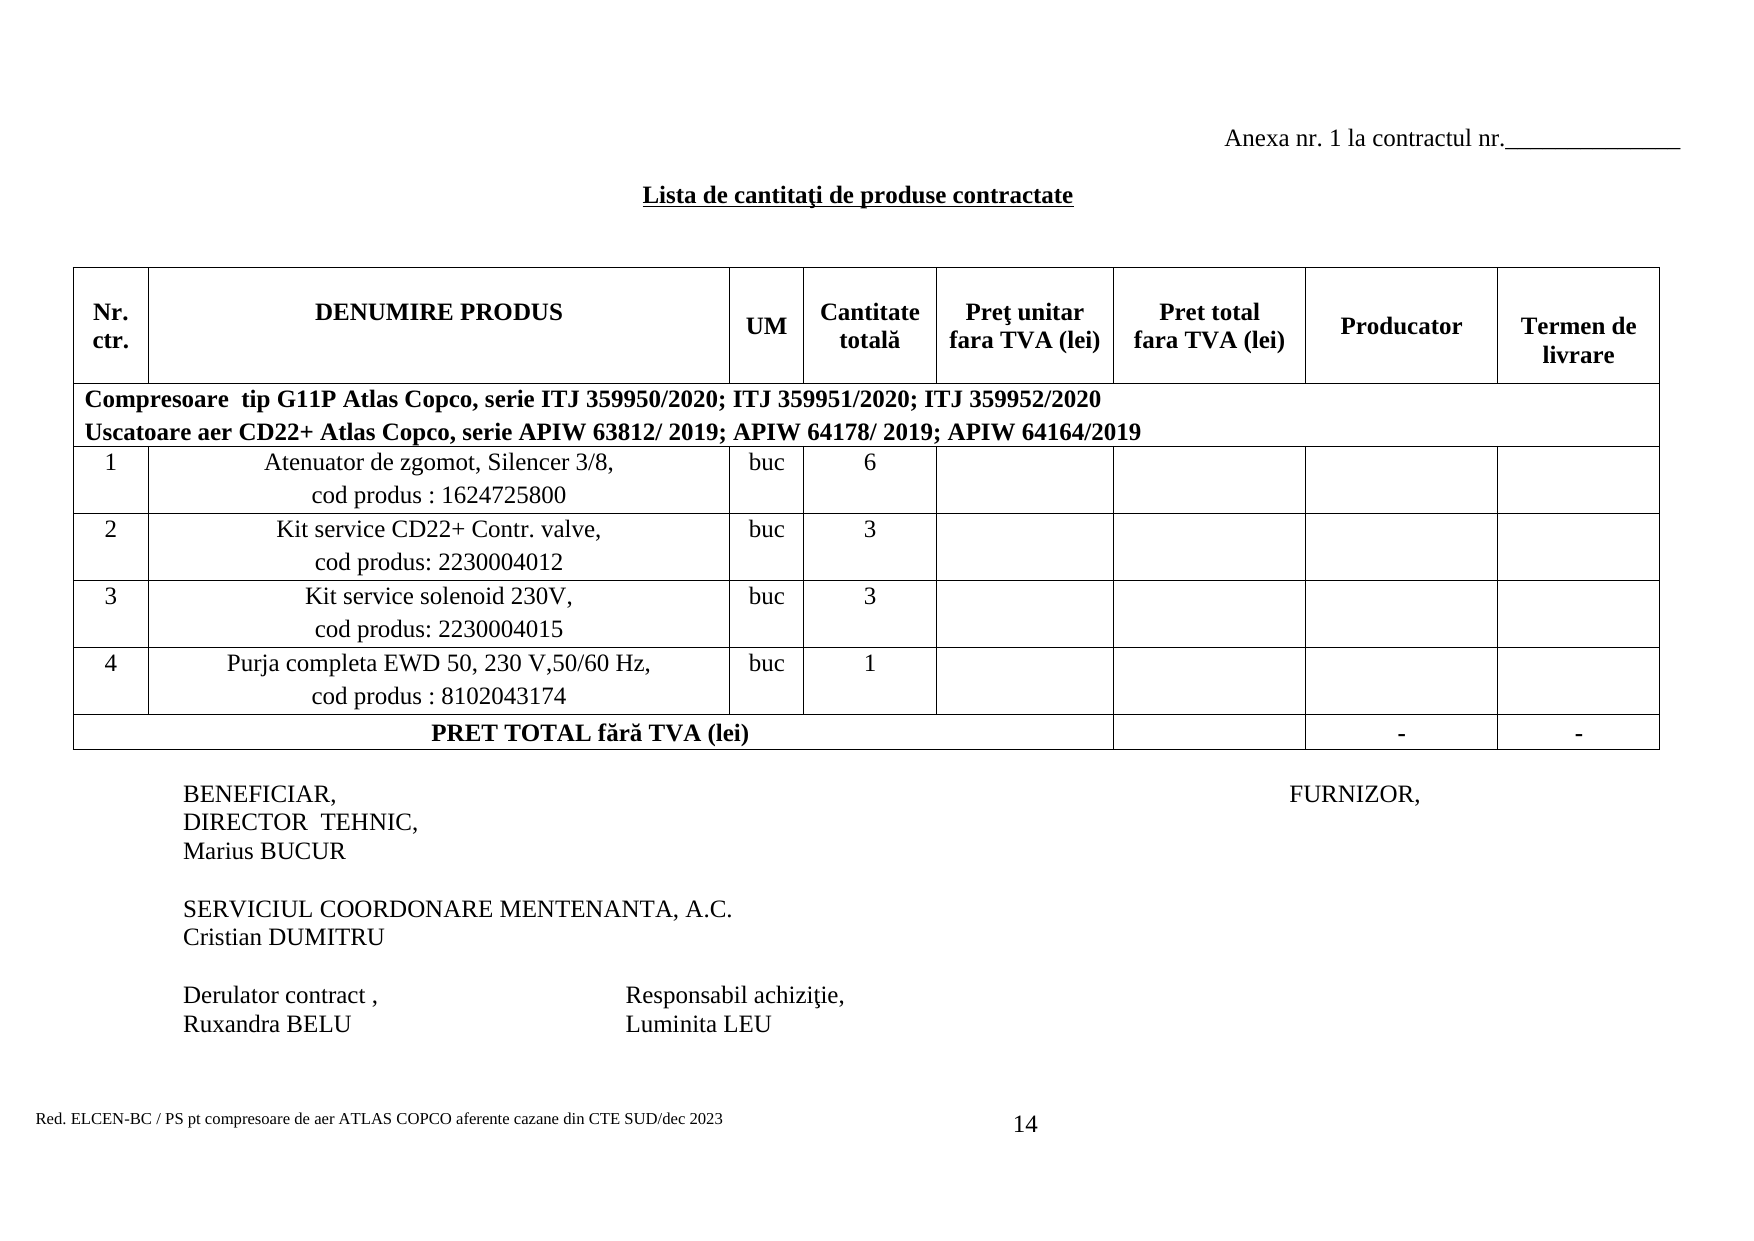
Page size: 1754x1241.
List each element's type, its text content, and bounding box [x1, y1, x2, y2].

table_cell [1306, 581, 1497, 647]
table_cell [937, 514, 1113, 580]
table_cell 1 [74, 447, 148, 513]
table_header Producator [1306, 268, 1497, 383]
table_cell 6 [804, 447, 936, 513]
table_cell [937, 581, 1113, 647]
table_cell [937, 648, 1113, 714]
table_cell Atenuator de zgomot, Silencer 3/8, cod produs : 1624725800 [149, 447, 729, 513]
table_header Termen de livrare [1498, 268, 1659, 383]
table_cell 3 [804, 514, 936, 580]
table_header DENUMIRE PRODUS [149, 268, 729, 383]
table_cell 4 [74, 648, 148, 714]
table_cell [1306, 447, 1497, 513]
table_cell [1498, 648, 1659, 714]
table_cell buc [730, 514, 803, 580]
table_cell buc [730, 581, 803, 647]
table_cell 1 [804, 648, 936, 714]
table_header UM [730, 268, 803, 383]
table_cell [1498, 581, 1659, 647]
table_cell [1306, 514, 1497, 580]
table_header Cantitate totală [804, 268, 936, 383]
table_cell [937, 447, 1113, 513]
table_cell buc [730, 648, 803, 714]
text Anexa nr. 1 la contractul nr.______________ [35, 123, 1680, 152]
table_cell [1114, 447, 1305, 513]
text Cristian DUMITRU [35, 922, 1680, 951]
table_cell 3 [804, 581, 936, 647]
table_cell 2 [74, 514, 148, 580]
table_header Pret total fara TVA (lei) [1114, 268, 1305, 383]
table_cell [1114, 514, 1305, 580]
table_cell PRET TOTAL fără TVA (lei) [74, 715, 1113, 749]
table_cell 3 [74, 581, 148, 647]
text Marius BUCUR [35, 836, 1680, 865]
table_cell - [1306, 715, 1497, 749]
text Derulator contract , Responsabil achiziţie, [35, 980, 1680, 1009]
text Lista de cantitaţi de produse contractate [35, 181, 1680, 209]
text DIRECTOR TEHNIC, [35, 807, 1680, 836]
table_header Nr. ctr. [74, 268, 148, 383]
text SERVICIUL COORDONARE MENTENANTA, A.C. [109, 894, 1680, 922]
table_cell [1114, 581, 1305, 647]
table_cell [1498, 447, 1659, 513]
table_cell - [1498, 715, 1659, 749]
text Ruxandra BELU Luminita LEU [35, 1009, 1680, 1037]
text BENEFICIAR, FURNIZOR, [109, 779, 1680, 807]
table_cell Compresoare tip G11P Atlas Copco, serie ITJ 359950/2020; ITJ 359951/2020; ITJ 359952/2020 Uscatoare aer CD22+ Atlas Copco, serie APIW 63812/ 2019; APIW 64178/ 2019; APIW 64164/2019 [74, 384, 1659, 446]
table_cell Kit service solenoid 230V, cod produs: 2230004015 [149, 581, 729, 647]
table_header Preţ unitar fara TVA (lei) [937, 268, 1113, 383]
table_cell Purja completa EWD 50, 230 V,50/60 Hz, cod produs : 8102043174 [149, 648, 729, 714]
table_cell Kit service CD22+ Contr. valve, cod produs: 2230004012 [149, 514, 729, 580]
table_cell [1306, 648, 1497, 714]
table_cell buc [730, 447, 803, 513]
table_cell [1114, 648, 1305, 714]
table_cell [1498, 514, 1659, 580]
table_cell [1114, 715, 1305, 749]
